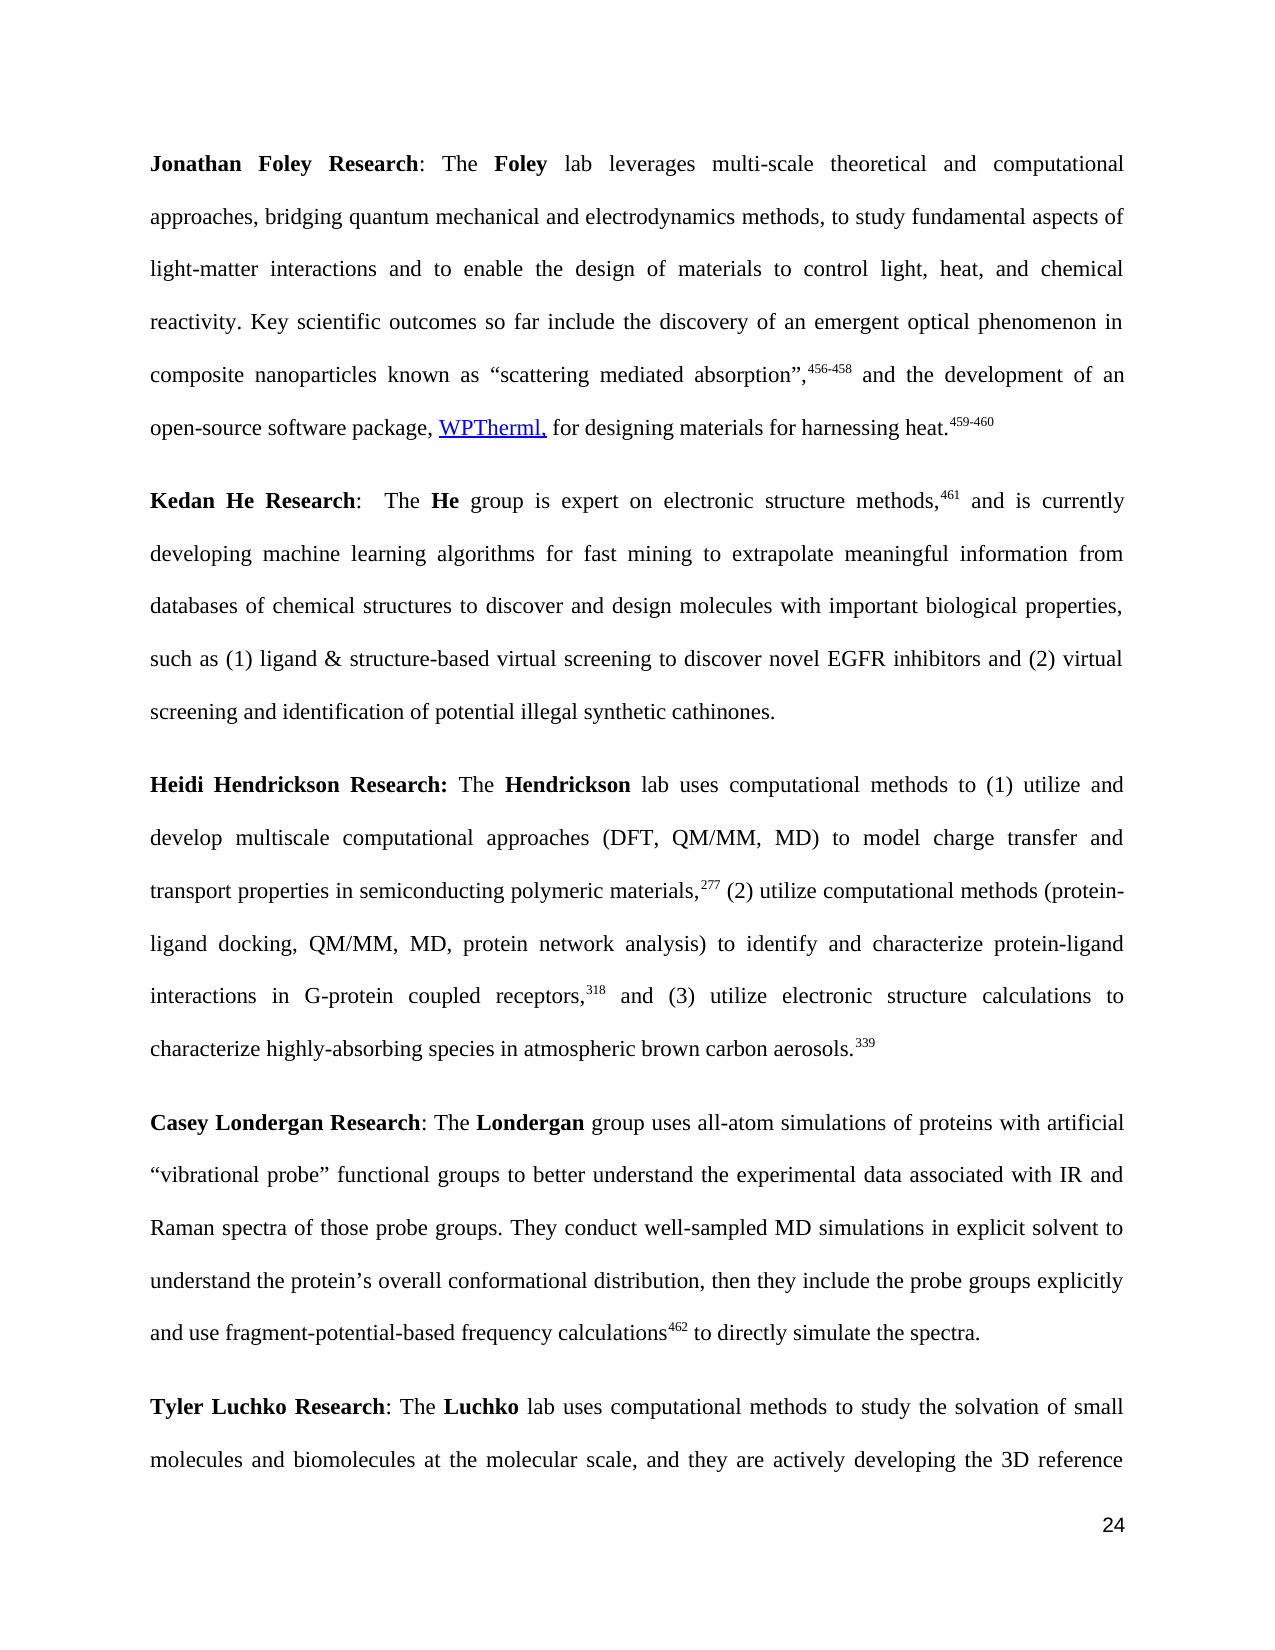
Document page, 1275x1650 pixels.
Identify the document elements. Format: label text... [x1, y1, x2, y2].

text Casey Londergan Research: The Londergan group uses all-atom simulations of proteins with artificial “vibrational probe” functional groups to better understand the experimental data associated with IR and Raman spectra of those probe groups. They conduct well-sampled MD simulations in explicit solvent to understand the protein’s overall conformational distribution, then they include the probe groups explicitly and use fragment-potential-based frequency calculations462 to directly simulate the spectra. [150, 1108, 1125, 1346]
text Heidi Hendrickson Research: The Hendrickson lab uses computational methods to (1) utilize and develop multiscale computational approaches (DFT, QM/MM, MD) to model charge transfer and transport properties in semiconducting polymeric materials,277 (2) utilize computational methods (protein-ligand docking, QM/MM, MD, protein network analysis) to identify and characterize protein-ligand interactions in G-protein coupled receptors,318 and (3) utilize electronic structure calculations to characterize highly-absorbing species in atmospheric brown carbon aerosols.339 [150, 771, 1125, 1061]
text Kedan He Research: The He group is expert on electronic structure methods,461 and is currently developing machine learning algorithms for fast mining to extrapolate meaningful information from databases of chemical structures to discover and design molecules with important biological properties, such as (1) ligand & structure-based virtual screening to discover novel EGFR inhibitors and (2) virtual screening and identification of potential illegal synthetic cathinones. [150, 487, 1125, 724]
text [150, 1393, 1125, 1472]
text Jonathan Foley Research: The Foley lab leverages multi-scale theoretical and computational approaches, bridging quantum mechanical and electrodynamics methods, to study fundamental aspects of light-matter interactions and to enable the design of materials to control light, heat, and chemical reactivity. Key scientific outcomes so far include the discovery of an emergent optical phenomenon in composite nanoparticles known as “scattering mediated absorption”,456-458 and the development of an open-source software package, WPTherml, for designing materials for harnessing heat.459-460 [150, 150, 1125, 440]
